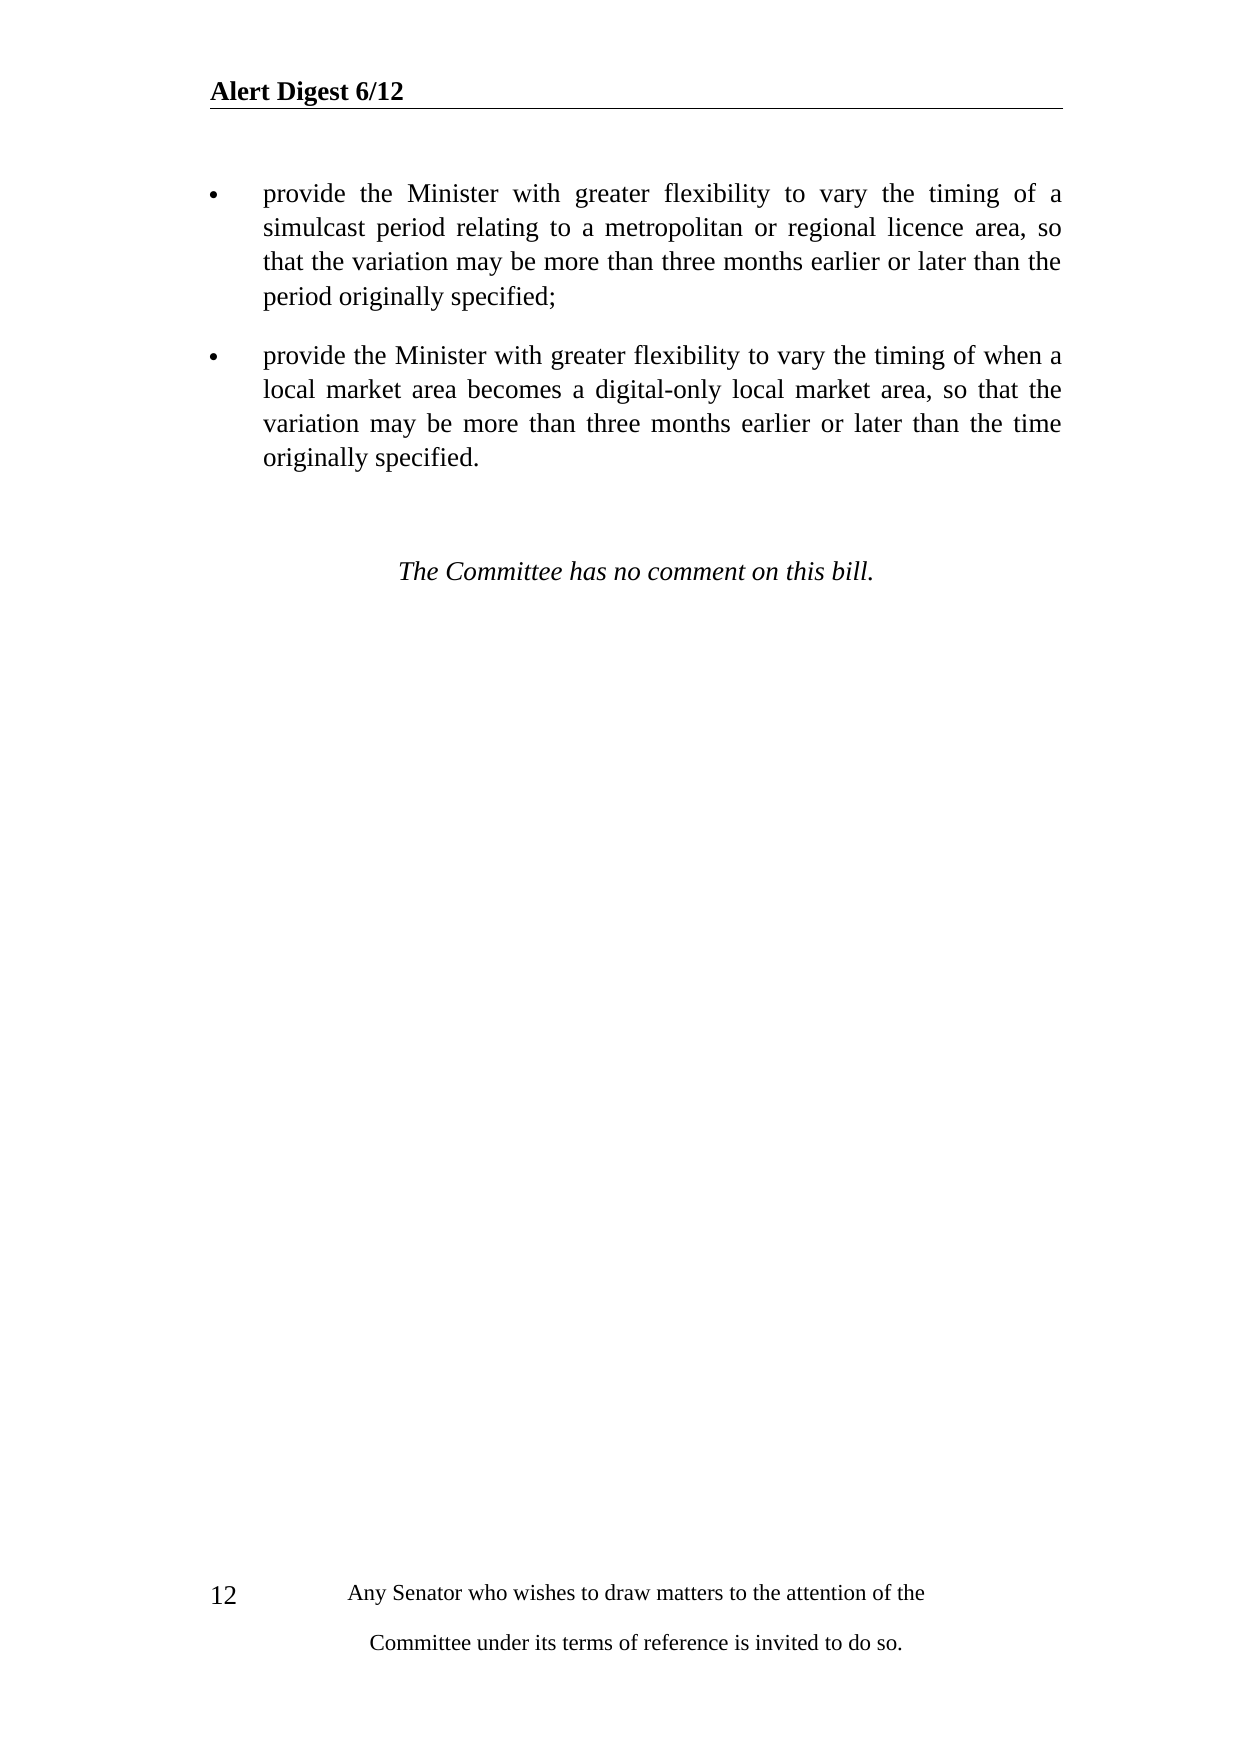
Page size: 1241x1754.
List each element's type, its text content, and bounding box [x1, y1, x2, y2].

text The Committee has no comment on this bill. [210, 556, 1063, 587]
text provide the Minister with greater flexibility to vary the timing of a simulcast period relating to a metropolitan or regional licence area, so that the variation may be more than three months earlier or later than the period originally specified; [210, 177, 1063, 311]
text provide the Minister with greater flexibility to vary the timing of when a local market area becomes a digital-only local market area, so that the variation may be more than three months earlier or later than the time originally specified. [210, 339, 1063, 472]
